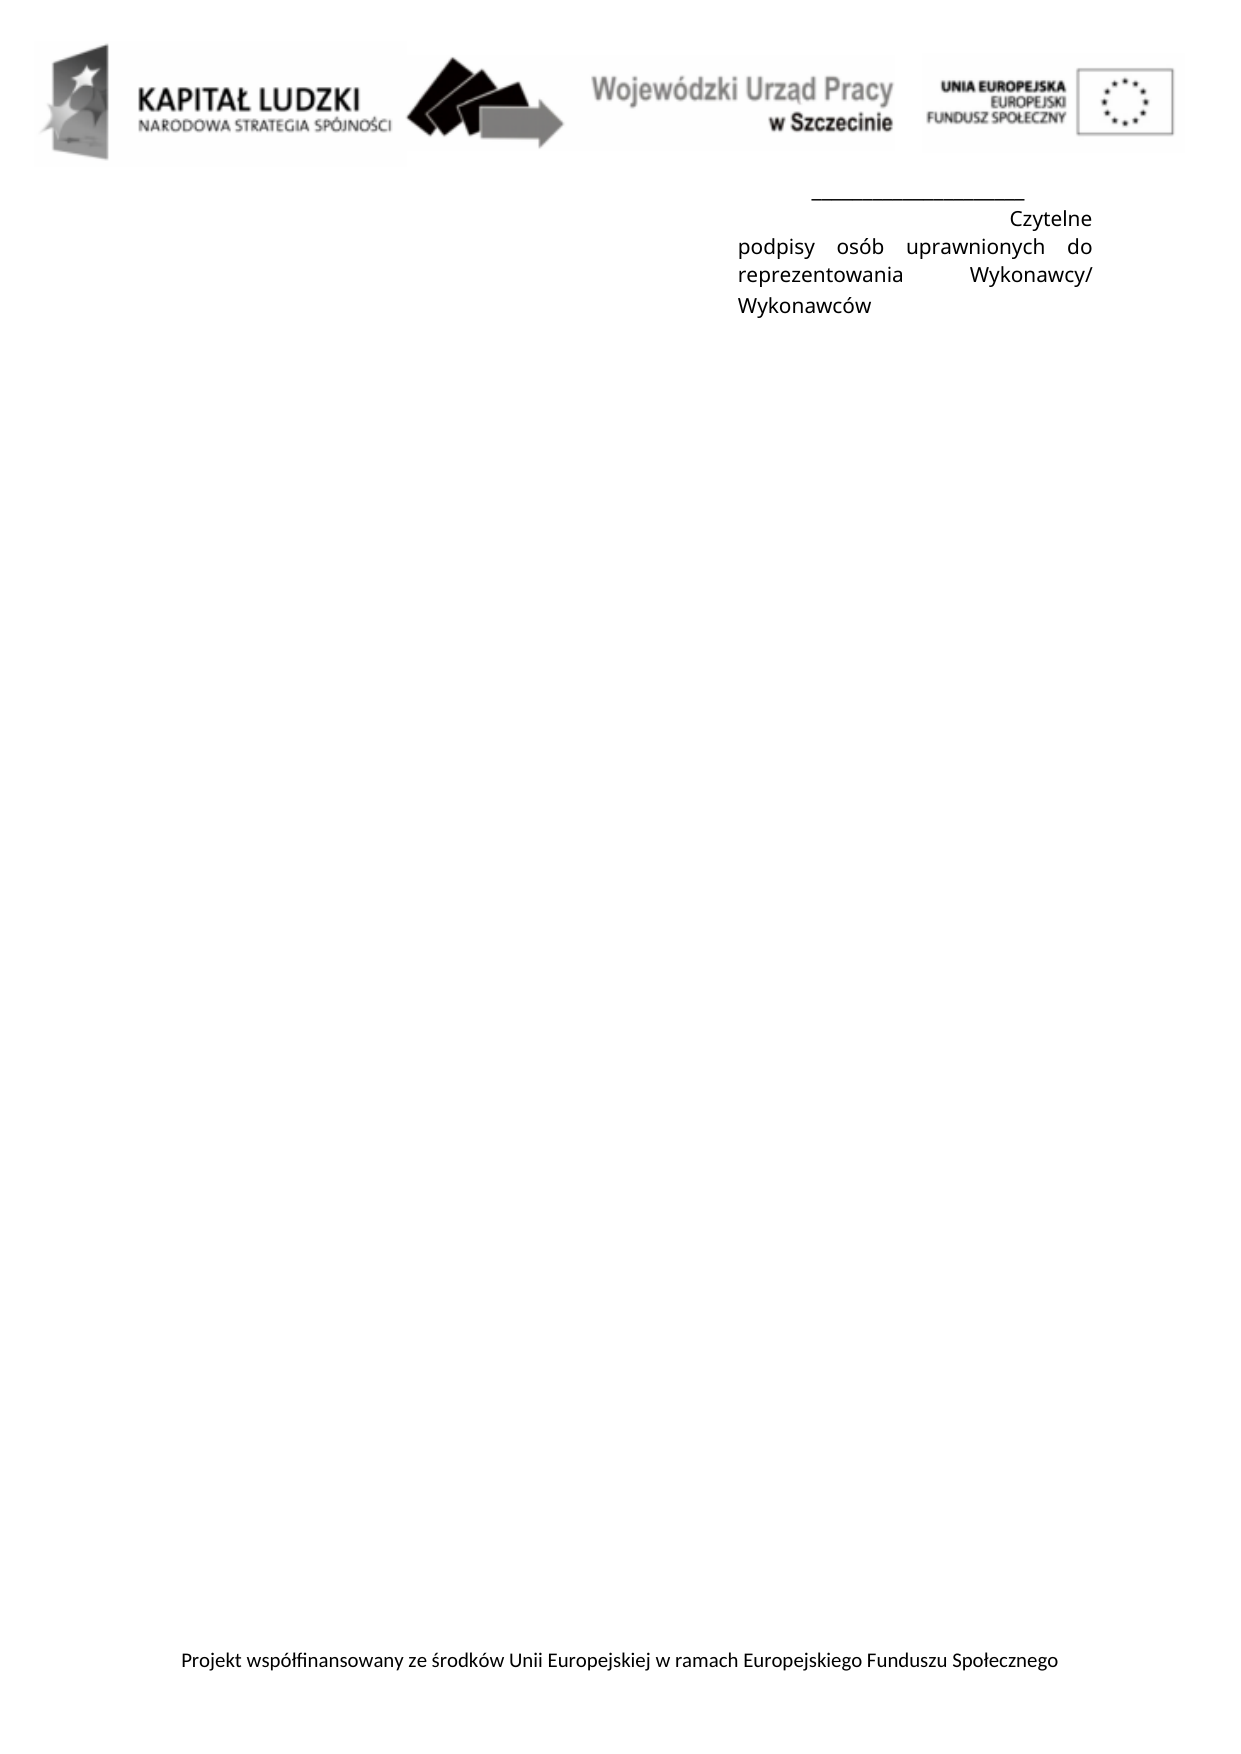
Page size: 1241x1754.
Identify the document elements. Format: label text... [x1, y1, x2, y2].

text _____________________ Czytelne podpisy osób uprawnionych do reprezentowania Wykonawcy/ Wykonawców [738, 168, 1093, 349]
